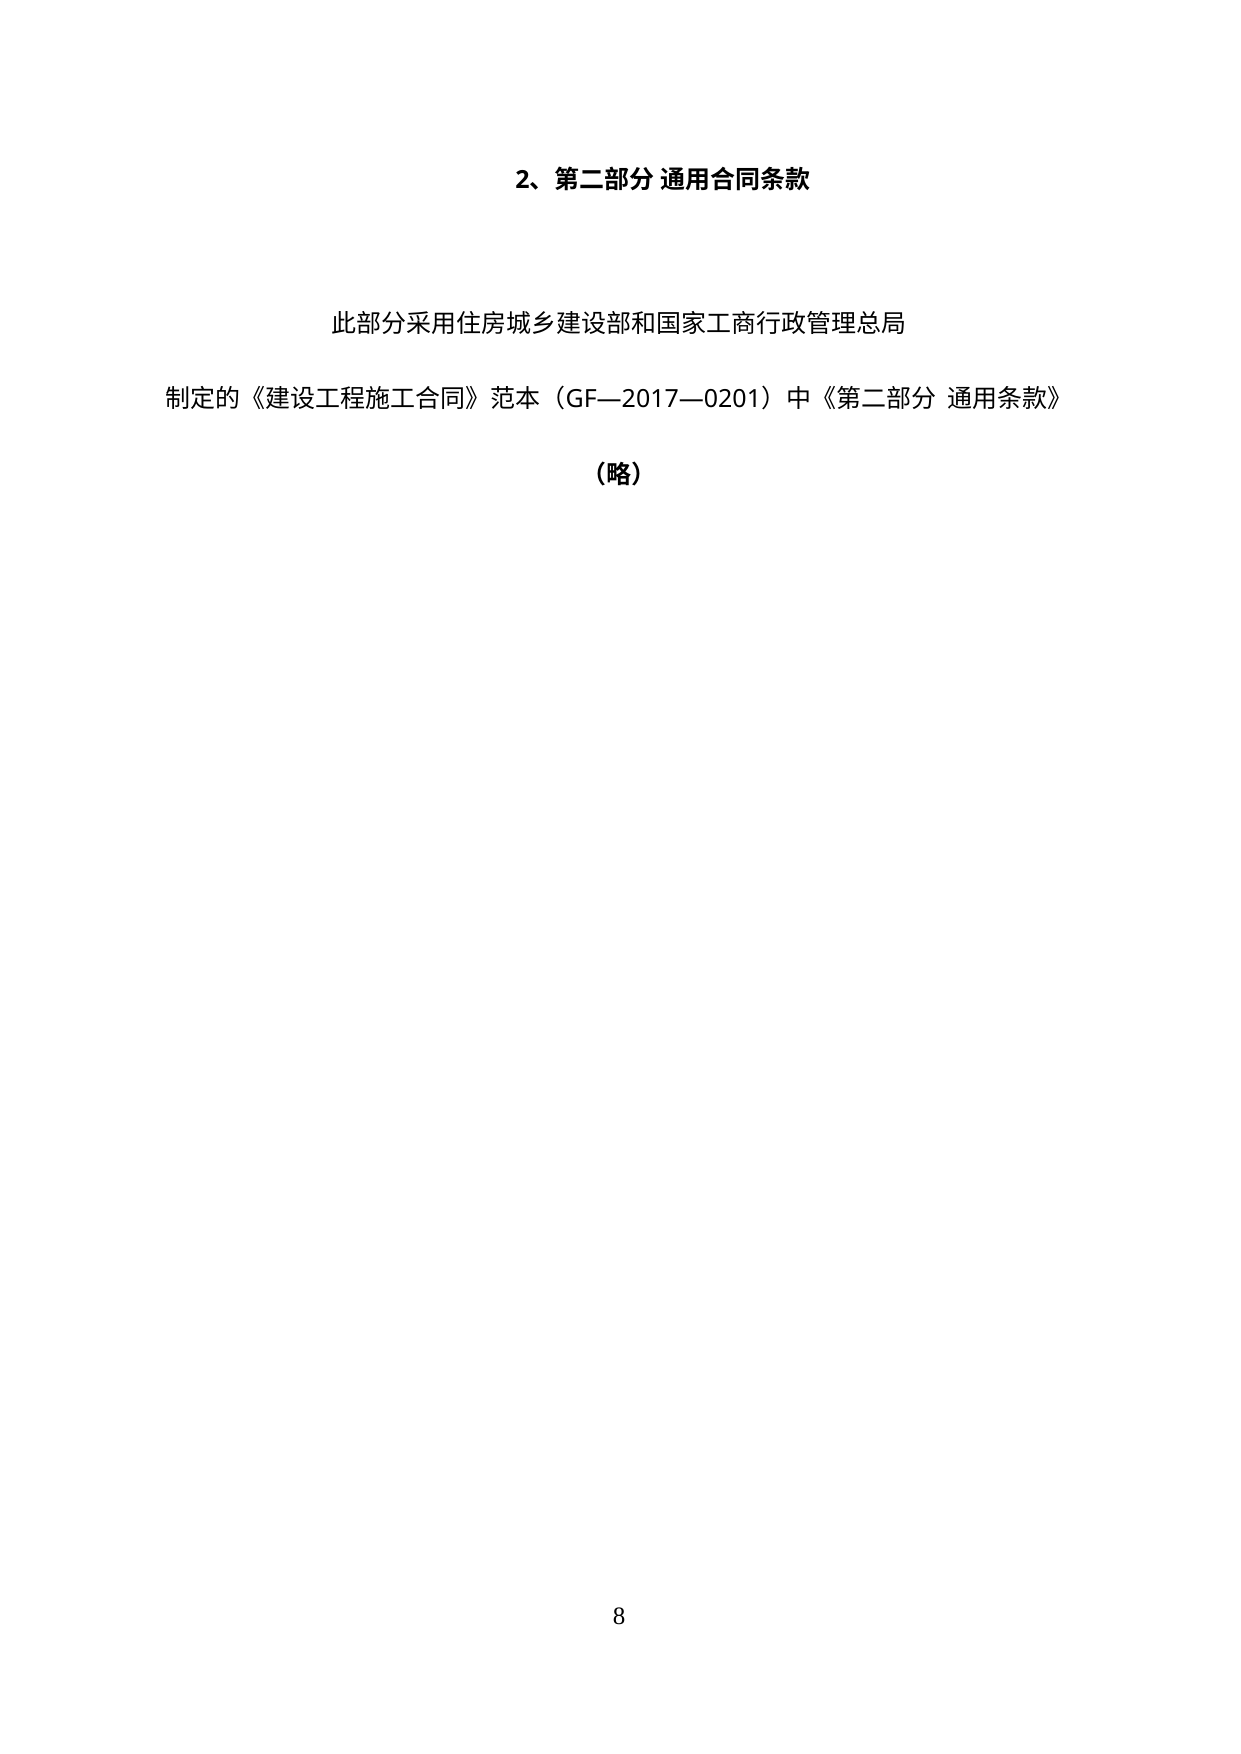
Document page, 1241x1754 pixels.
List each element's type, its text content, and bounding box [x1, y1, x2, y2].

text 制定的《建设工程施工合同》范本（GF—2017—0201）中《第二部分 通用条款》 [159, 379, 1078, 415]
text （略） [159, 454, 1078, 490]
text 此部分采用住房城乡建设部和国家工商行政管理总局 [159, 304, 1078, 340]
subtitle 第二部分 通用合同条款 [203, 159, 1078, 196]
